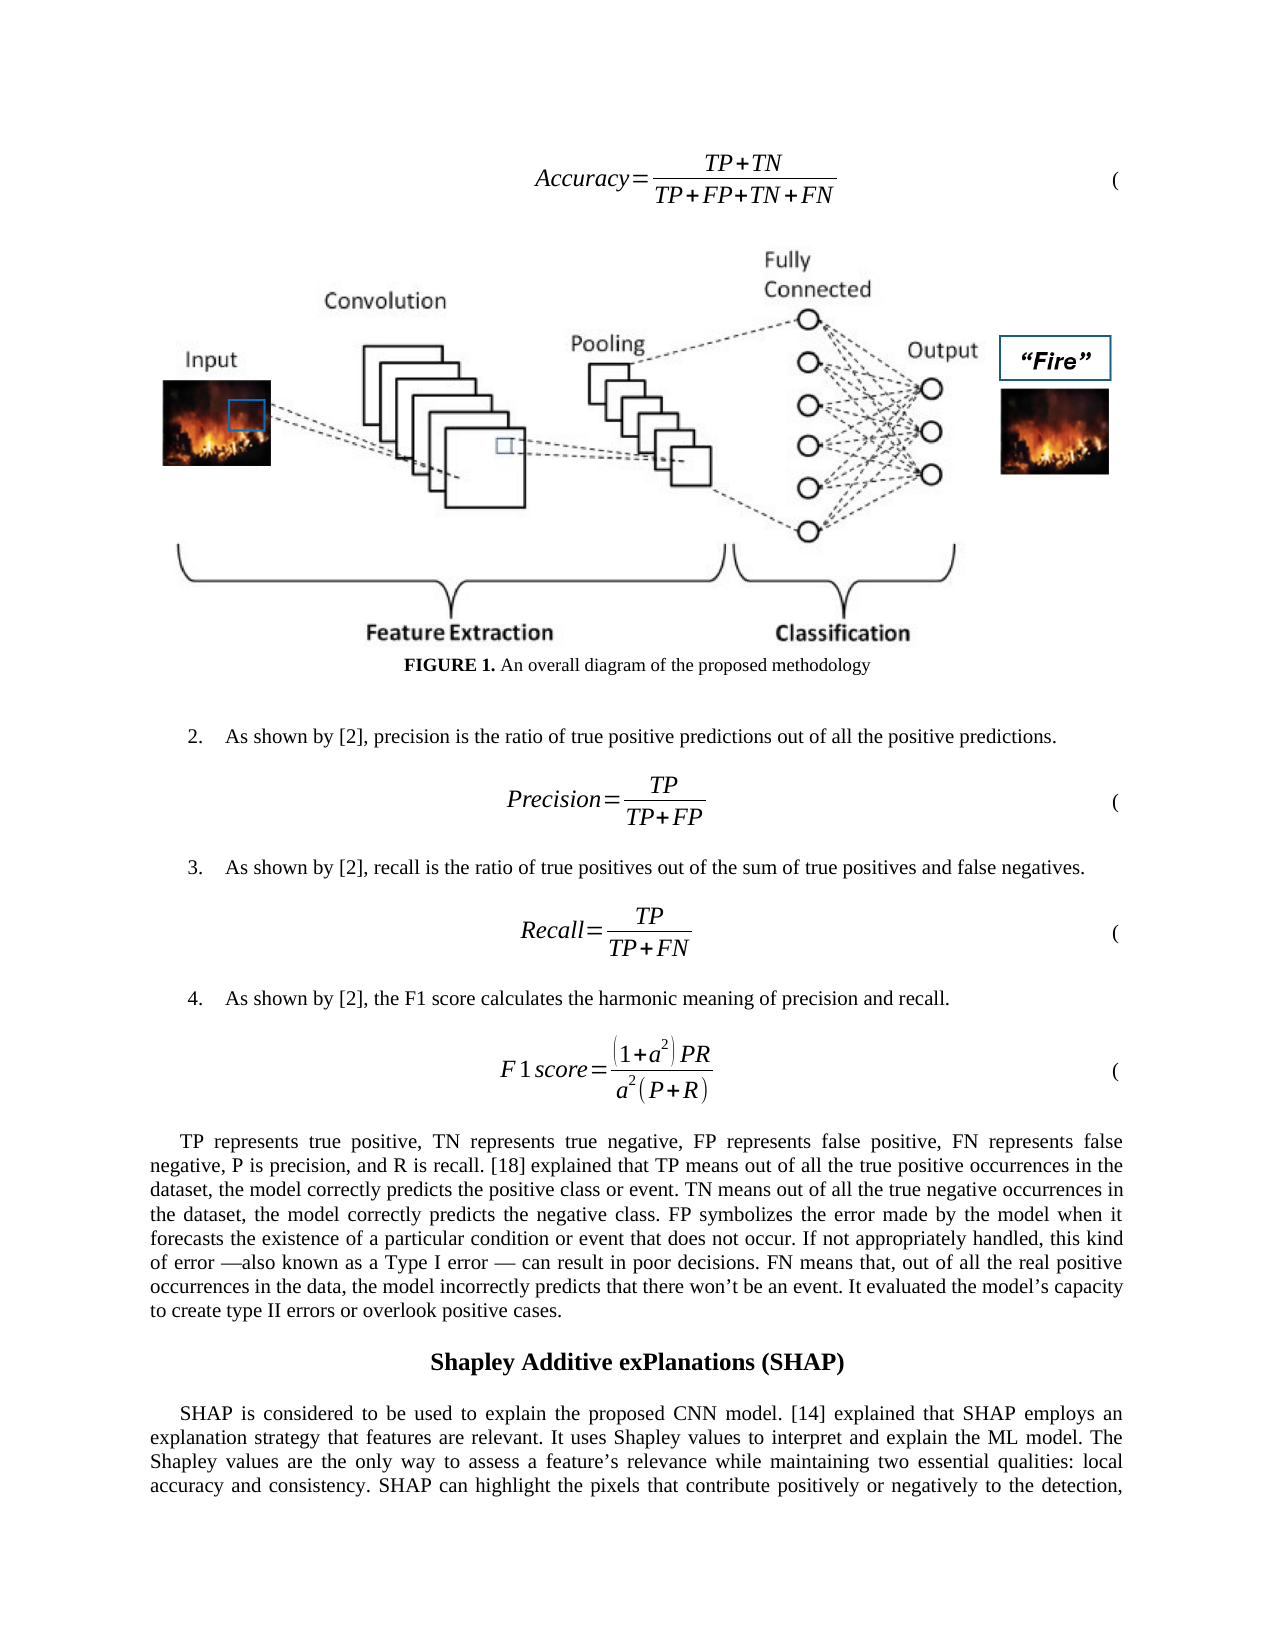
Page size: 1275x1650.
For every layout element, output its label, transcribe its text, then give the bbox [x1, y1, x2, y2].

picture [150, 233, 1118, 654]
text ( [150, 903, 1125, 962]
text Figure 1. An overall diagram of the proposed methodology [150, 654, 1125, 676]
text ( [150, 1034, 1125, 1105]
text TP represents true positive, TN represents true negative, FP represents false positive, FN represents false negative, P is precision, and R is recall. [18] explained that TP means out of all the true positive occurrences in the dataset, the model correctly predicts the positive class or event. TN means out of all the true negative occurrences in the dataset, the model correctly predicts the negative class. FP symbolizes the error made by the model when it forecasts the existence of a particular condition or event that does not occur. If not appropriately handled, this kind of error —also known as a Type I error — can result in poor decisions. FN means that, out of all the real positive occurrences in the data, the model incorrectly predicts that there won’t be an event. It evaluated the model’s capacity to create type II errors or overlook positive cases. [150, 1129, 1125, 1322]
list As shown by [2], recall is the ratio of true positives out of the sum of true positives and false negatives. [187, 855, 1125, 879]
subtitle Shapley Additive exPlanations (SHAP) [150, 1347, 1125, 1376]
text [150, 1401, 1125, 1497]
list As shown by [2], the F1 score calculates the harmonic meaning of precision and recall. [187, 986, 1125, 1010]
list As shown by [2], precision is the ratio of true positive predictions out of all the positive predictions. [187, 724, 1125, 748]
text ( [526, 150, 1125, 209]
text ( [150, 772, 1125, 831]
